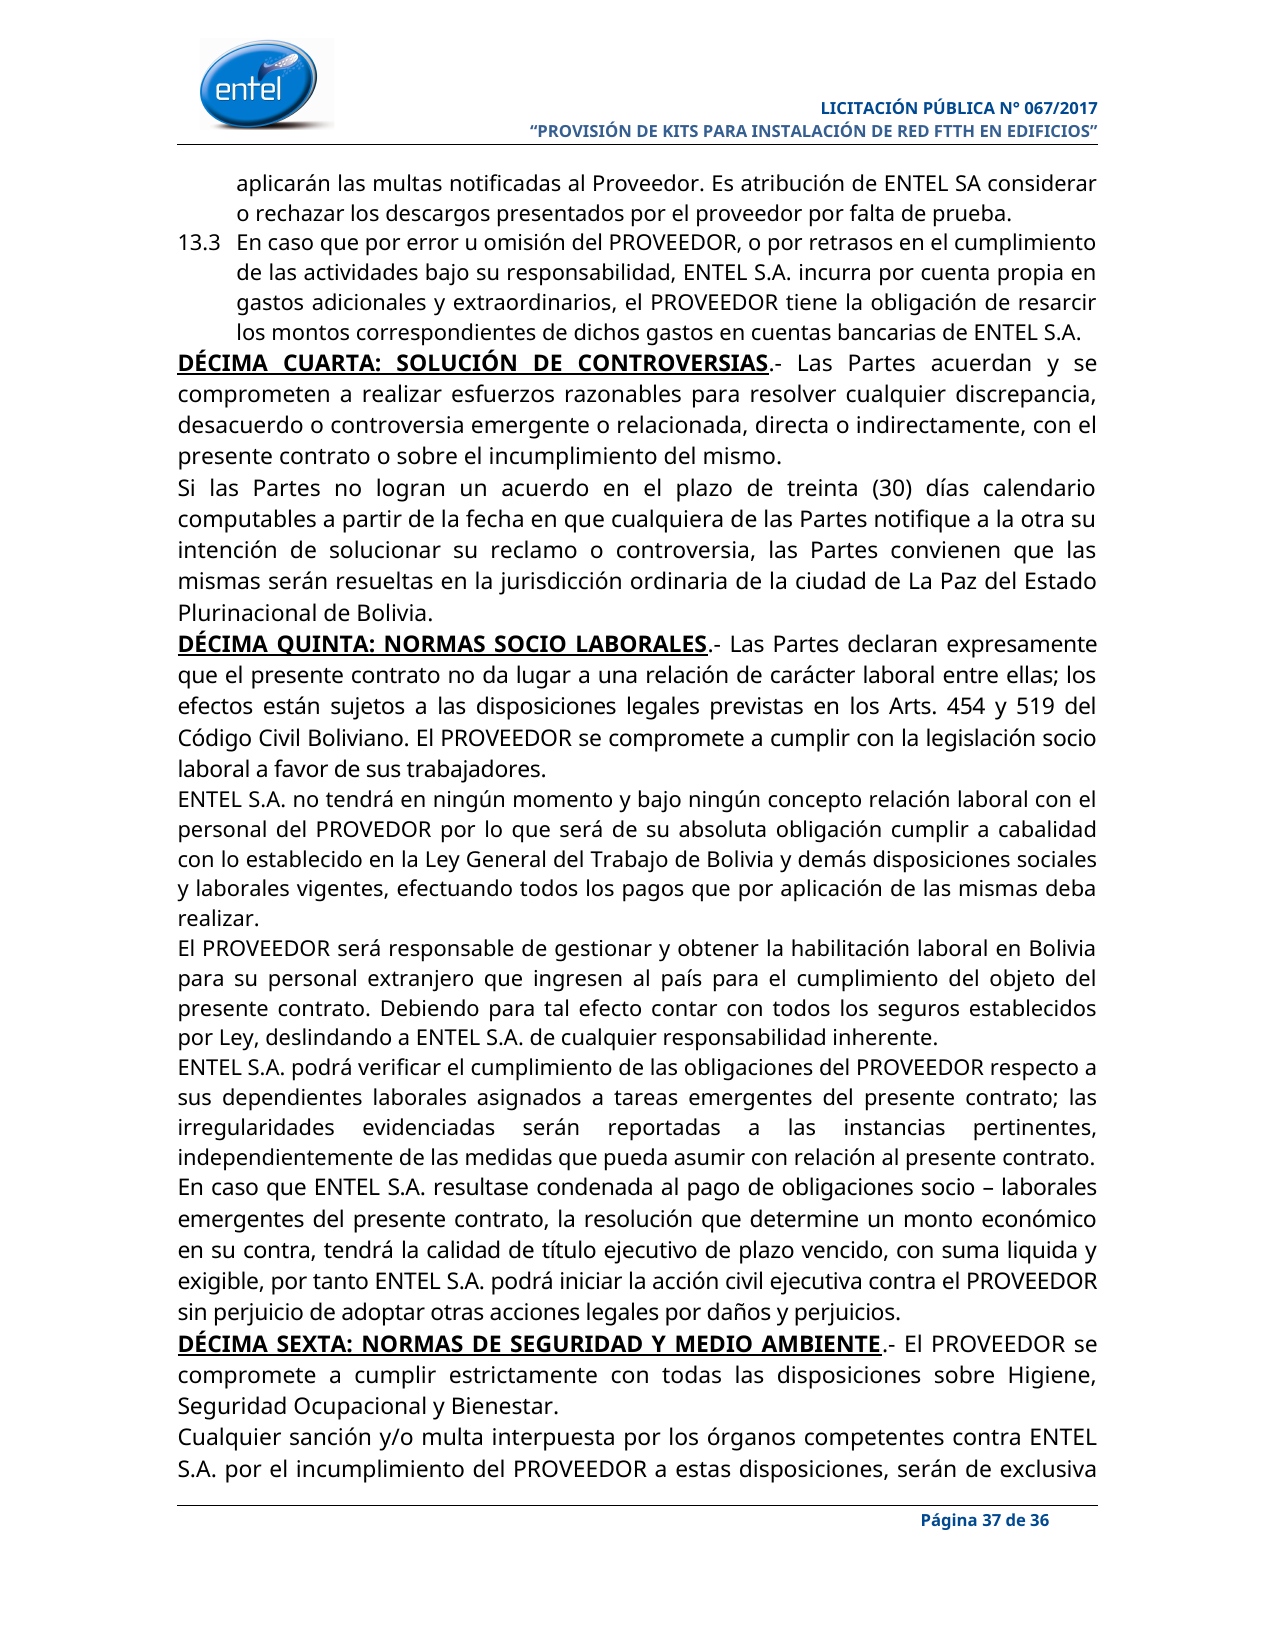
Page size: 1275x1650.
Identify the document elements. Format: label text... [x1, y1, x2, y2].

text El PROVEEDOR será responsable de gestionar y obtener la habilitación laboral en Bolivia para su personal extranjero que ingresen al país para el cumplimiento del objeto del presente contrato. Debiendo para tal efecto contar con todos los seguros establecidos por Ley, deslindando a ENTEL S.A. de cualquier responsabilidad inherente. [177, 933, 1098, 1052]
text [177, 168, 1098, 227]
text ENTEL S.A. no tendrá en ningún momento y bajo ningún concepto relación laboral con el personal del PROVEDOR por lo que será de su absoluta obligación cumplir a cabalidad con lo establecido en la Ley General del Trabajo de Bolivia y demás disposiciones sociales y laborales vigentes, efectuando todos los pagos que por aplicación de las mismas deba realizar. [177, 784, 1098, 933]
text DÉCIMA QUINTA: NORMAS SOCIO LABORALES.- Las Partes declaran expresamente que el presente contrato no da lugar a una relación de carácter laboral entre ellas; los efectos están sujetos a las disposiciones legales previstas en los Arts. 454 y 519 del Código Civil Boliviano. El PROVEEDOR se compromete a cumplir con la legislación socio laboral a favor de sus trabajadores. [177, 628, 1098, 784]
text En caso que ENTEL S.A. resultase condenada al pago de obligaciones socio – laborales emergentes del presente contrato, la resolución que determine un monto económico en su contra, tendrá la calidad de título ejecutivo de plazo vencido, con suma liquida y exigible, por tanto ENTEL S.A. podrá iniciar la acción civil ejecutiva contra el PROVEEDOR sin perjuicio de adoptar otras acciones legales por daños y perjuicios. [177, 1171, 1098, 1327]
picture [199, 38, 335, 130]
text 13.3 En caso que por error u omisión del PROVEEDOR, o por retrasos en el cumplimiento de las actividades bajo su responsabilidad, ENTEL S.A. incurra por cuenta propia en gastos adicionales y extraordinarios, el PROVEEDOR tiene la obligación de resarcir los montos correspondientes de dichos gastos en cuentas bancarias de ENTEL S.A. [177, 227, 1098, 346]
text Si las Partes no logran un acuerdo en el plazo de treinta (30) días calendario computables a partir de la fecha en que cualquiera de las Partes notifique a la otra su intención de solucionar su reclamo o controversia, las Partes convienen que las mismas serán resueltas en la jurisdicción ordinaria de la ciudad de La Paz del Estado Plurinacional de Bolivia. [177, 471, 1098, 628]
text DÉCIMA CUARTA: SOLUCIÓN DE CONTROVERSIAS.- Las Partes acuerdan y se comprometen a realizar esfuerzos razonables para resolver cualquier discrepancia, desacuerdo o controversia emergente o relacionada, directa o indirectamente, con el presente contrato o sobre el incumplimiento del mismo. [177, 346, 1098, 471]
text DÉCIMA SEXTA: NORMAS DE SEGURIDAD Y MEDIO AMBIENTE.- El PROVEEDOR se compromete a cumplir estrictamente con todas las disposiciones sobre Higiene, Seguridad Ocupacional y Bienestar. [177, 1327, 1098, 1421]
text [177, 1421, 1098, 1484]
text ENTEL S.A. podrá verificar el cumplimiento de las obligaciones del PROVEEDOR respecto a sus dependientes laborales asignados a tareas emergentes del presente contrato; las irregularidades evidenciadas serán reportadas a las instancias pertinentes, independientemente de las medidas que pueda asumir con relación al presente contrato. [177, 1052, 1098, 1171]
